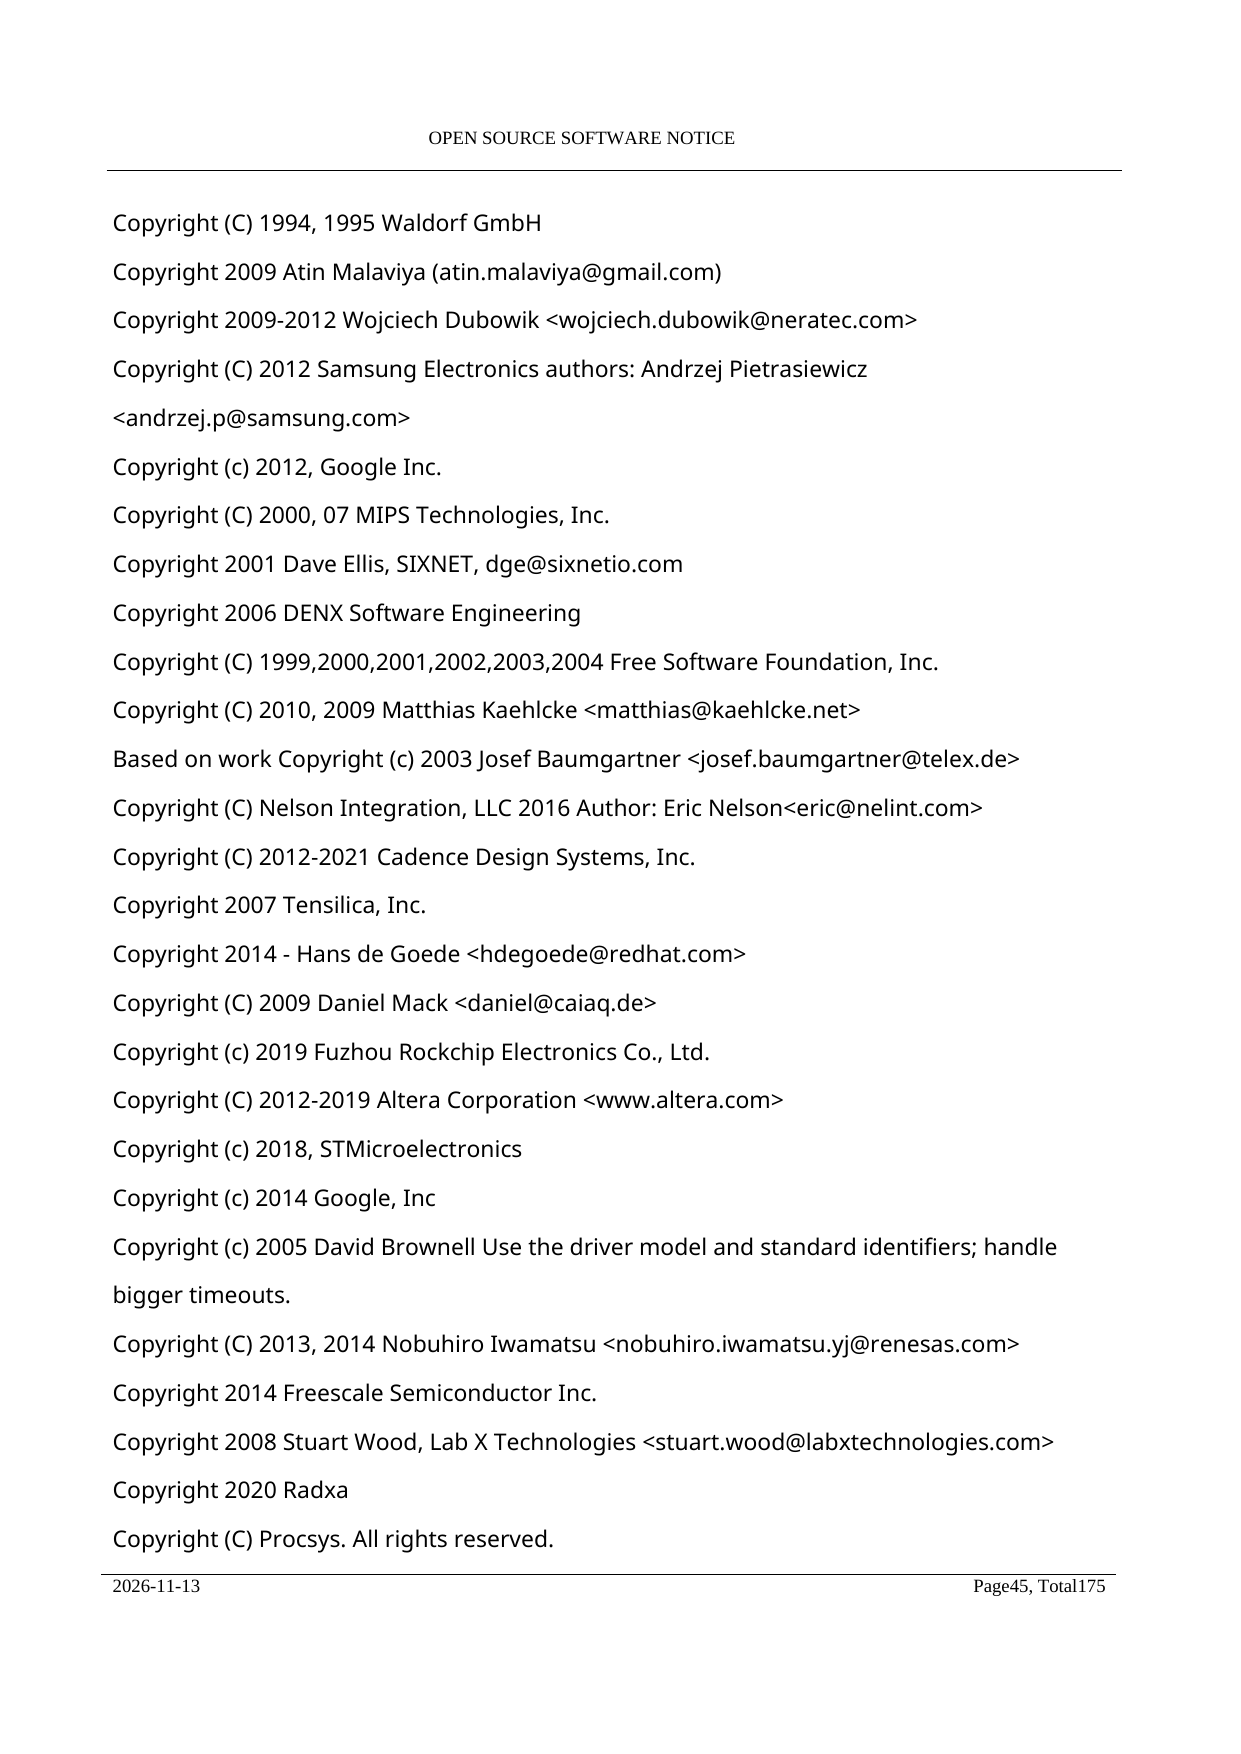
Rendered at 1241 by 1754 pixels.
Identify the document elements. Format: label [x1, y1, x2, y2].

text [112, 206, 1128, 1555]
